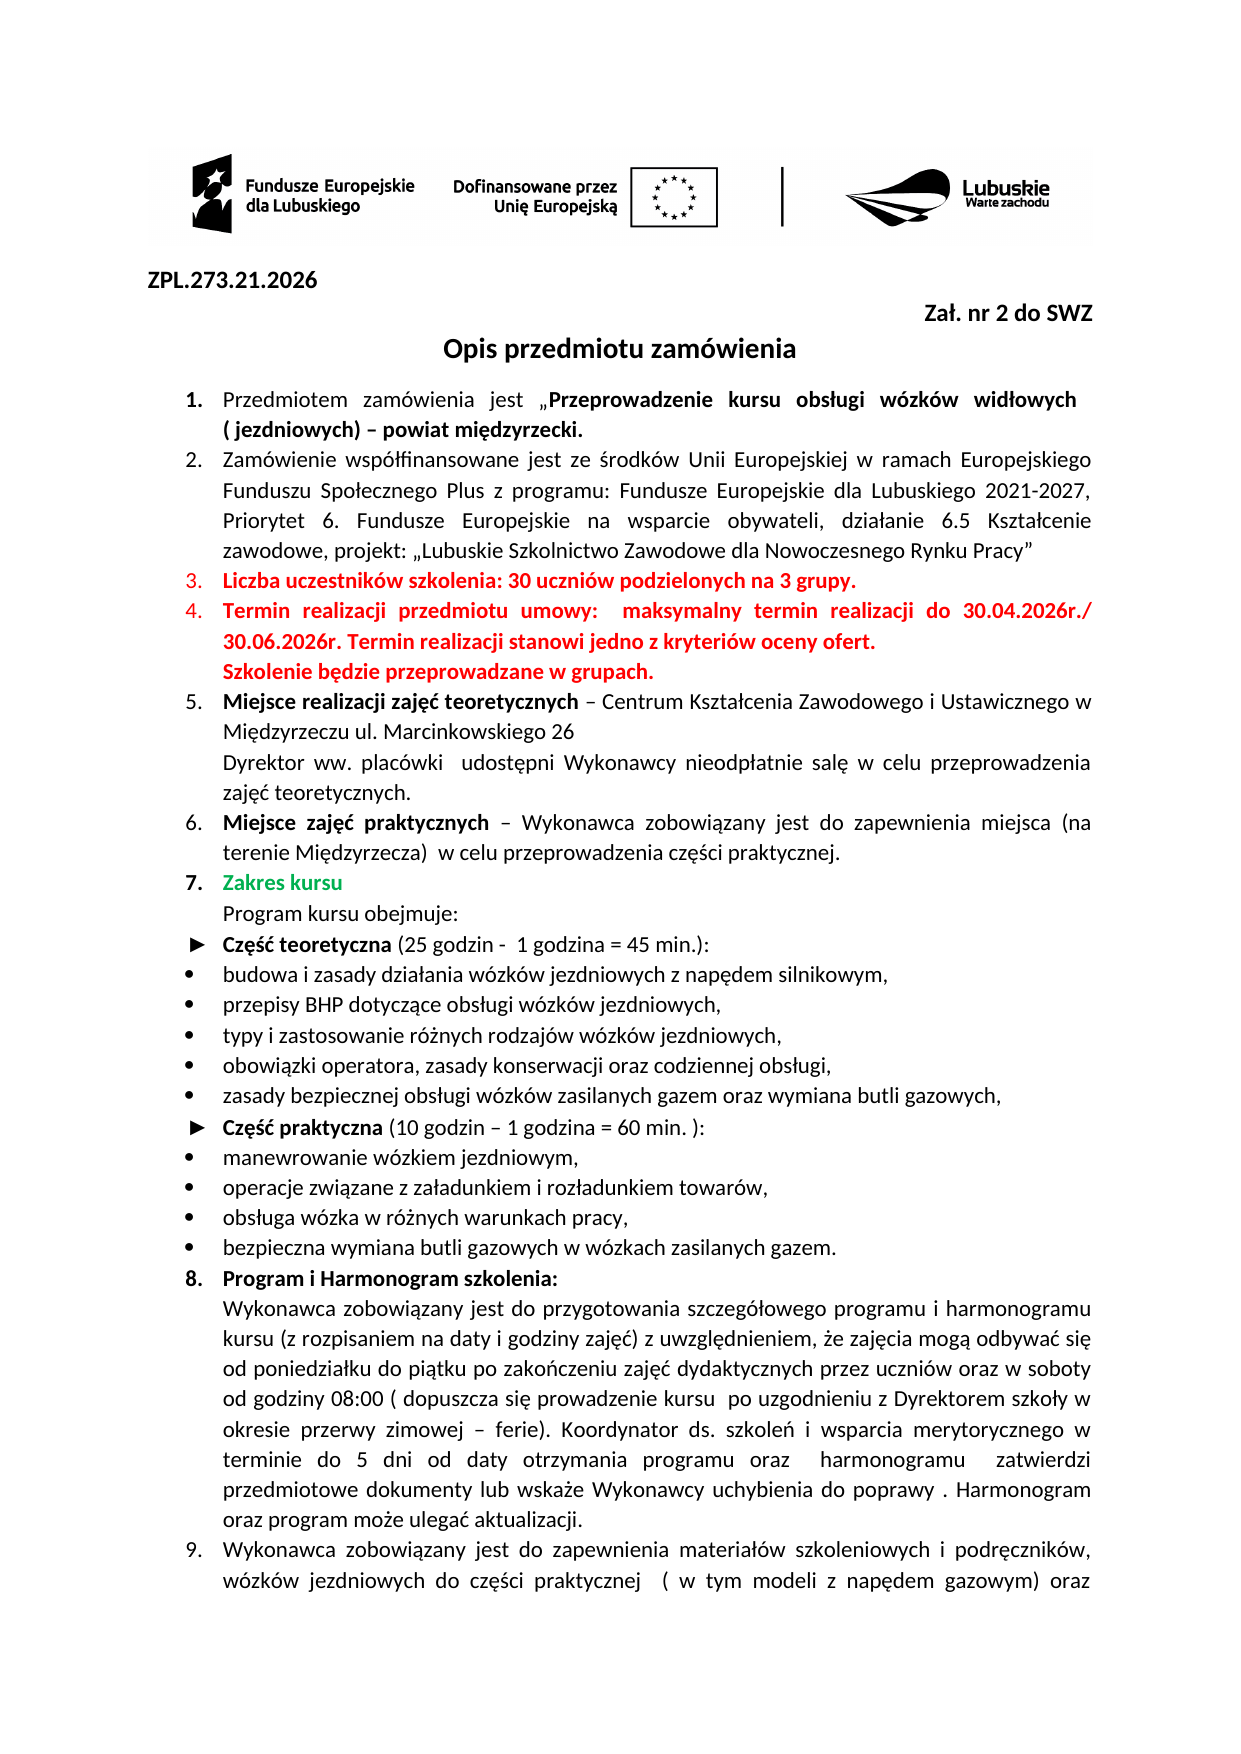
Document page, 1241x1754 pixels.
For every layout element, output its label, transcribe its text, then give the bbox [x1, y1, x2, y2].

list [185, 1536, 1093, 1594]
list Program i Harmonogram szkolenia: [185, 1264, 1093, 1292]
list Zamówienie współfinansowane jest ze środków Unii Europejskiej w ramach Europejskiego Funduszu Społecznego Plus z programu: Fundusze Europejskie dla Lubuskiego 2021-2027, Priorytet 6. Fundusze Europejskie na wsparcie obywateli, działanie 6.5 Kształcenie zawodowe, projekt: „Lubuskie Szkolnictwo Zawodowe dla Nowoczesnego Rynku Pracy” [185, 446, 1093, 564]
text Zał. nr 2 do SWZ [148, 297, 1093, 328]
list Część praktyczna (10 godzin – 1 godzina = 60 min. ): [185, 1111, 1093, 1141]
list Przedmiotem zamówienia jest „Przeprowadzenie kursu obsługi wózków widłowych ( jezdniowych) – powiat międzyrzecki. [185, 385, 1093, 443]
list Dyrektor ww. placówki udostępni Wykonawcy nieodpłatnie salę w celu przeprowadzenia zajęć teoretycznych. [223, 748, 1093, 806]
list przepisy BHP dotyczące obsługi wózków jezdniowych, [185, 991, 1093, 1019]
list Termin realizacji przedmiotu umowy: maksymalny termin realizacji do 30.04.2026r./ 30.06.2026r. Termin realizacji stanowi jedno z kryteriów oceny ofert. [185, 597, 1093, 655]
list Liczba uczestników szkolenia: 30 uczniów podzielonych na 3 grupy. [185, 566, 1093, 594]
list Część teoretyczna (25 godzin - 1 godzina = 45 min.): [185, 929, 1093, 958]
list budowa i zasady działania wózków jezdniowych z napędem silnikowym, [185, 960, 1093, 988]
list typy i zastosowanie różnych rodzajów wózków jezdniowych, [185, 1021, 1093, 1049]
list operacje związane z załadunkiem i rozładunkiem towarów, [185, 1173, 1093, 1201]
list bezpieczna wymiana butli gazowych w wózkach zasilanych gazem. [185, 1233, 1093, 1262]
list Zakres kursu Program kursu obejmuje: [185, 868, 1093, 927]
text ZPL.273.21.2026 [148, 264, 1093, 295]
picture [147, 147, 1093, 246]
list Szkolenie będzie przeprowadzane w grupach. [223, 657, 1093, 685]
list Miejsce realizacji zajęć teoretycznych – Centrum Kształcenia Zawodowego i Ustawicznego w Międzyrzeczu ul. Marcinkowskiego 26 [185, 687, 1093, 746]
list obsługa wózka w różnych warunkach pracy, [185, 1203, 1093, 1231]
text Opis przedmiotu zamówienia [148, 330, 1093, 366]
list Miejsce zajęć praktycznych – Wykonawca zobowiązany jest do zapewnienia miejsca (na terenie Międzyrzecza) w celu przeprowadzenia części praktycznej. [185, 808, 1093, 866]
list zasady bezpiecznej obsługi wózków zasilanych gazem oraz wymiana butli gazowych, [185, 1081, 1093, 1109]
list Wykonawca zobowiązany jest do przygotowania szczegółowego programu i harmonogramu kursu (z rozpisaniem na daty i godziny zajęć) z uwzględnieniem, że zajęcia mogą odbywać się od poniedziałku do piątku po zakończeniu zajęć dydaktycznych przez uczniów oraz w soboty od godziny 08:00 ( dopuszcza się prowadzenie kursu po uzgodnieniu z Dyrektorem szkoły w okresie przerwy zimowej – ferie). Koordynator ds. szkoleń i wsparcia merytorycznego w terminie do 5 dni od daty otrzymania programu oraz harmonogramu zatwierdzi przedmiotowe dokumenty lub wskaże Wykonawcy uchybienia do poprawy . Harmonogram oraz program może ulegać aktualizacji. [223, 1294, 1093, 1533]
list manewrowanie wózkiem jezdniowym, [185, 1143, 1093, 1171]
list obowiązki operatora, zasady konserwacji oraz codziennej obsługi, [185, 1051, 1093, 1079]
